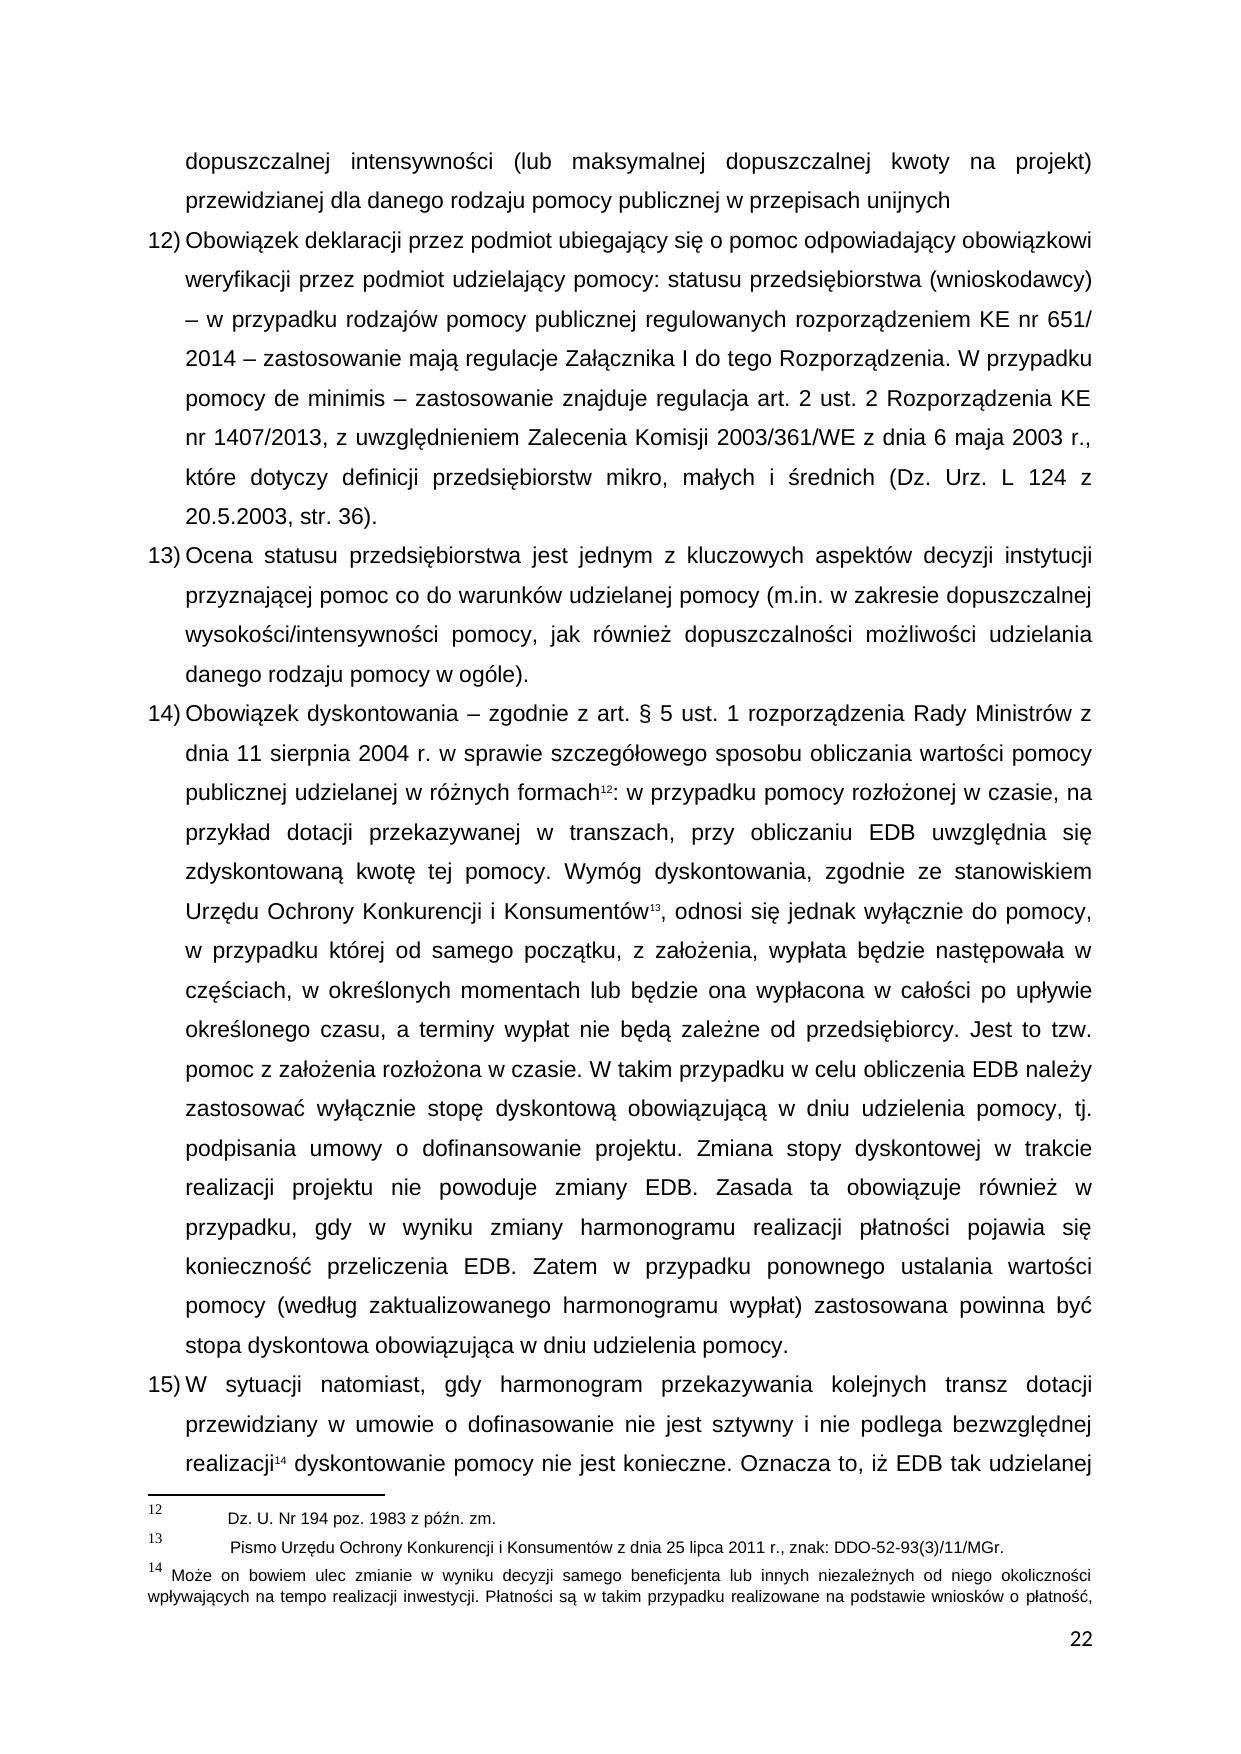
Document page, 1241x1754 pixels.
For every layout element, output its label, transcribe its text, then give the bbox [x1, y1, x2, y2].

list Obowiązek deklaracji przez podmiot ubiegający się o pomoc odpowiadający obowiązkowi weryfikacji przez podmiot udzielający pomocy: statusu przedsiębiorstwa (wnioskodawcy) – w przypadku rodzajów pomocy publicznej regulowanych rozporządzeniem KE nr 651/ 2014 – zastosowanie mają regulacje Załącznika I do tego Rozporządzenia. W przypadku pomocy de minimis – zastosowanie znajduje regulacja art. 2 ust. 2 Rozporządzenia KE nr 1407/2013, z uwzględnieniem Zalecenia Komisji 2003/361/WE z dnia 6 maja 2003 r., które dotyczy definicji przedsiębiorstw mikro, małych i średnich (Dz. Urz. L 124 z 20.5.2003, str. 36). [148, 227, 1093, 529]
list Obowiązek dyskontowania – zgodnie z art. § 5 ust. 1 rozporządzenia Rady Ministrów z dnia 11 sierpnia 2004 r. w sprawie szczegółowego sposobu obliczania wartości pomocy publicznej udzielanej w różnych formach: w przypadku pomocy rozłożonej w czasie, na przykład dotacji przekazywanej w transzach, przy obliczaniu EDB uwzględnia się zdyskontowaną kwotę tej pomocy. Wymóg dyskontowania, zgodnie ze stanowiskiem Urzędu Ochrony Konkurencji i Konsumentów, odnosi się jednak wyłącznie do pomocy, w przypadku której od samego początku, z założenia, wypłata będzie następowała w częściach, w określonych momentach lub będzie ona wypłacona w całości po upływie określonego czasu, a terminy wypłat nie będą zależne od przedsiębiorcy. Jest to tzw. pomoc z założenia rozłożona w czasie. W takim przypadku w celu obliczenia EDB należy zastosować wyłącznie stopę dyskontową obowiązującą w dniu udzielenia pomocy, tj. podpisania umowy o dofinansowanie projektu. Zmiana stopy dyskontowej w trakcie realizacji projektu nie powoduje zmiany EDB. Zasada ta obowiązuje również w przypadku, gdy w wyniku zmiany harmonogramu realizacji płatności pojawia się konieczność przeliczenia EDB. Zatem w przypadku ponownego ustalania wartości pomocy (według zaktualizowanego harmonogramu wypłat) zastosowana powinna być stopa dyskontowa obowiązująca w dniu udzielenia pomocy. [148, 700, 1093, 1358]
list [148, 148, 1093, 213]
list Ocena statusu przedsiębiorstwa jest jednym z kluczowych aspektów decyzji instytucji przyznającej pomoc co do warunków udzielanej pomocy (m.in. w zakresie dopuszczalnej wysokości/intensywności pomocy, jak również dopuszczalności możliwości udzielania danego rodzaju pomocy w ogóle). [148, 542, 1093, 687]
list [148, 1371, 1093, 1477]
